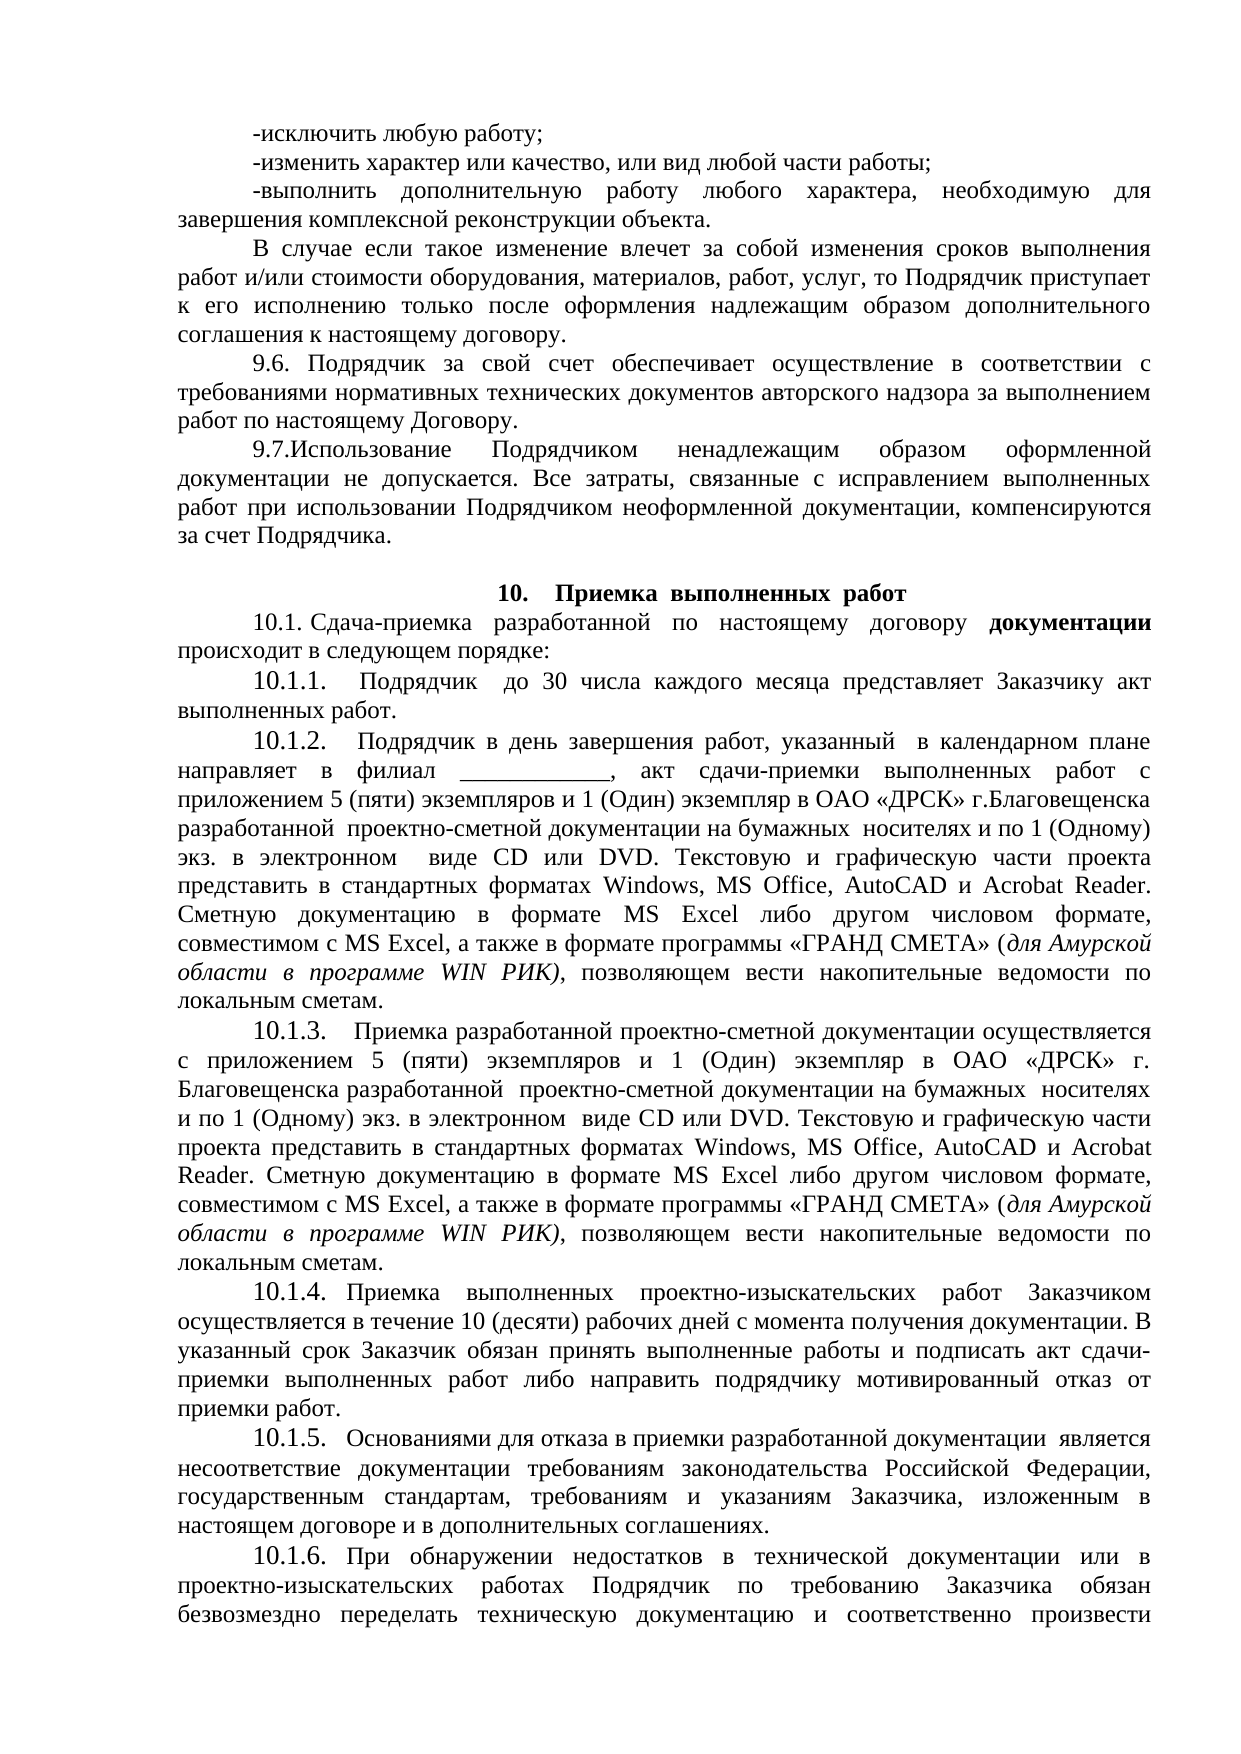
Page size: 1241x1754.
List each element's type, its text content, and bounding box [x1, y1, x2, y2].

text В случае если такое изменение влечет за собой изменения сроков выполнения работ и/или стоимости оборудования, материалов, работ, услуг, то Подрядчик приступает к его исполнению только после оформления надлежащим образом дополнительного соглашения к настоящему договору. [177, 233, 1152, 348]
list Подрядчик до 30 числа каждого месяца представляет Заказчику акт выполненных работ. [177, 664, 1152, 724]
text -выполнить дополнительную работу любого характера, необходимую для завершения комплексной реконструкции объекта. [177, 176, 1152, 233]
list Приемка выполненных проектно-изыскательских работ Заказчиком осуществляется в течение 10 (десяти) рабочих дней с момента получения документации. В указанный срок Заказчик обязан принять выполненные работы и подписать акт сдачи-приемки выполненных работ либо направить подрядчику мотивированный отказ от приемки работ. [177, 1275, 1152, 1421]
list Подрядчик в день завершения работ, указанный в календарном плане направляет в филиал ____________, акт сдачи-приемки выполненных работ с приложением 5 (пяти) экземпляров и 1 (Один) экземпляр в ОАО «ДРСК» г.Благовещенска разработанной проектно-сметной документации на бумажных носителях и по 1 (Одному) экз. в электронном виде СD или DVD. Текстовую и графическую части проекта представить в стандартных форматах Windows, MS Office, AutoCAD и Acrobat Reader. Сметную документацию в формате MS Excel либо другом числовом формате, совместимом с MS Excel, а также в формате программы «ГРАНД СМЕТА» (для Амурской области в программе WIN РИК), позволяющем вести накопительные ведомости по локальным сметам. [177, 724, 1152, 1014]
text -изменить характер или качество, или вид любой части работы; [177, 147, 1152, 176]
text -исключить любую работу; [177, 118, 1152, 147]
list Приемка разработанной проектно-сметной документации осуществляется с приложением 5 (пяти) экземпляров и 1 (Один) экземпляр в ОАО «ДРСК» г. Благовещенска разработанной проектно-сметной документации на бумажных носителях и по 1 (Одному) экз. в электронном виде СD или DVD. Текстовую и графическую части проекта представить в стандартных форматах Windows, MS Office, AutoCAD и Acrobat Reader. Сметную документацию в формате MS Excel либо другом числовом формате, совместимом с MS Excel, а также в формате программы «ГРАНД СМЕТА» (для Амурской области в программе WIN РИК), позволяющем вести накопительные ведомости по локальным сметам. [177, 1014, 1152, 1275]
text 9.7.Использование Подрядчиком ненадлежащим образом оформленной документации не допускается. Все затраты, связанные с исправлением выполненных работ при использовании Подрядчиком неоформленной документации, компенсируются за счет Подрядчика. [177, 434, 1152, 549]
text 9.6. Подрядчик за свой счет обеспечивает осуществление в соответствии с требованиями нормативных технических документов авторского надзора за выполнением работ по настоящему Договору. [177, 348, 1152, 434]
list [177, 1539, 1152, 1627]
list Основаниями для отказа в приемки разработанной документации является несоответствие документации требованиям законодательства Российской Федерации, государственным стандартам, требованиям и указаниям Заказчика, изложенным в настоящем договоре и в дополнительных соглашениях. [177, 1421, 1152, 1539]
list Приемка выполненных работ [177, 578, 1152, 607]
list Сдача-приемка разработанной по настоящему договору документации происходит в следующем порядке: [177, 607, 1152, 664]
